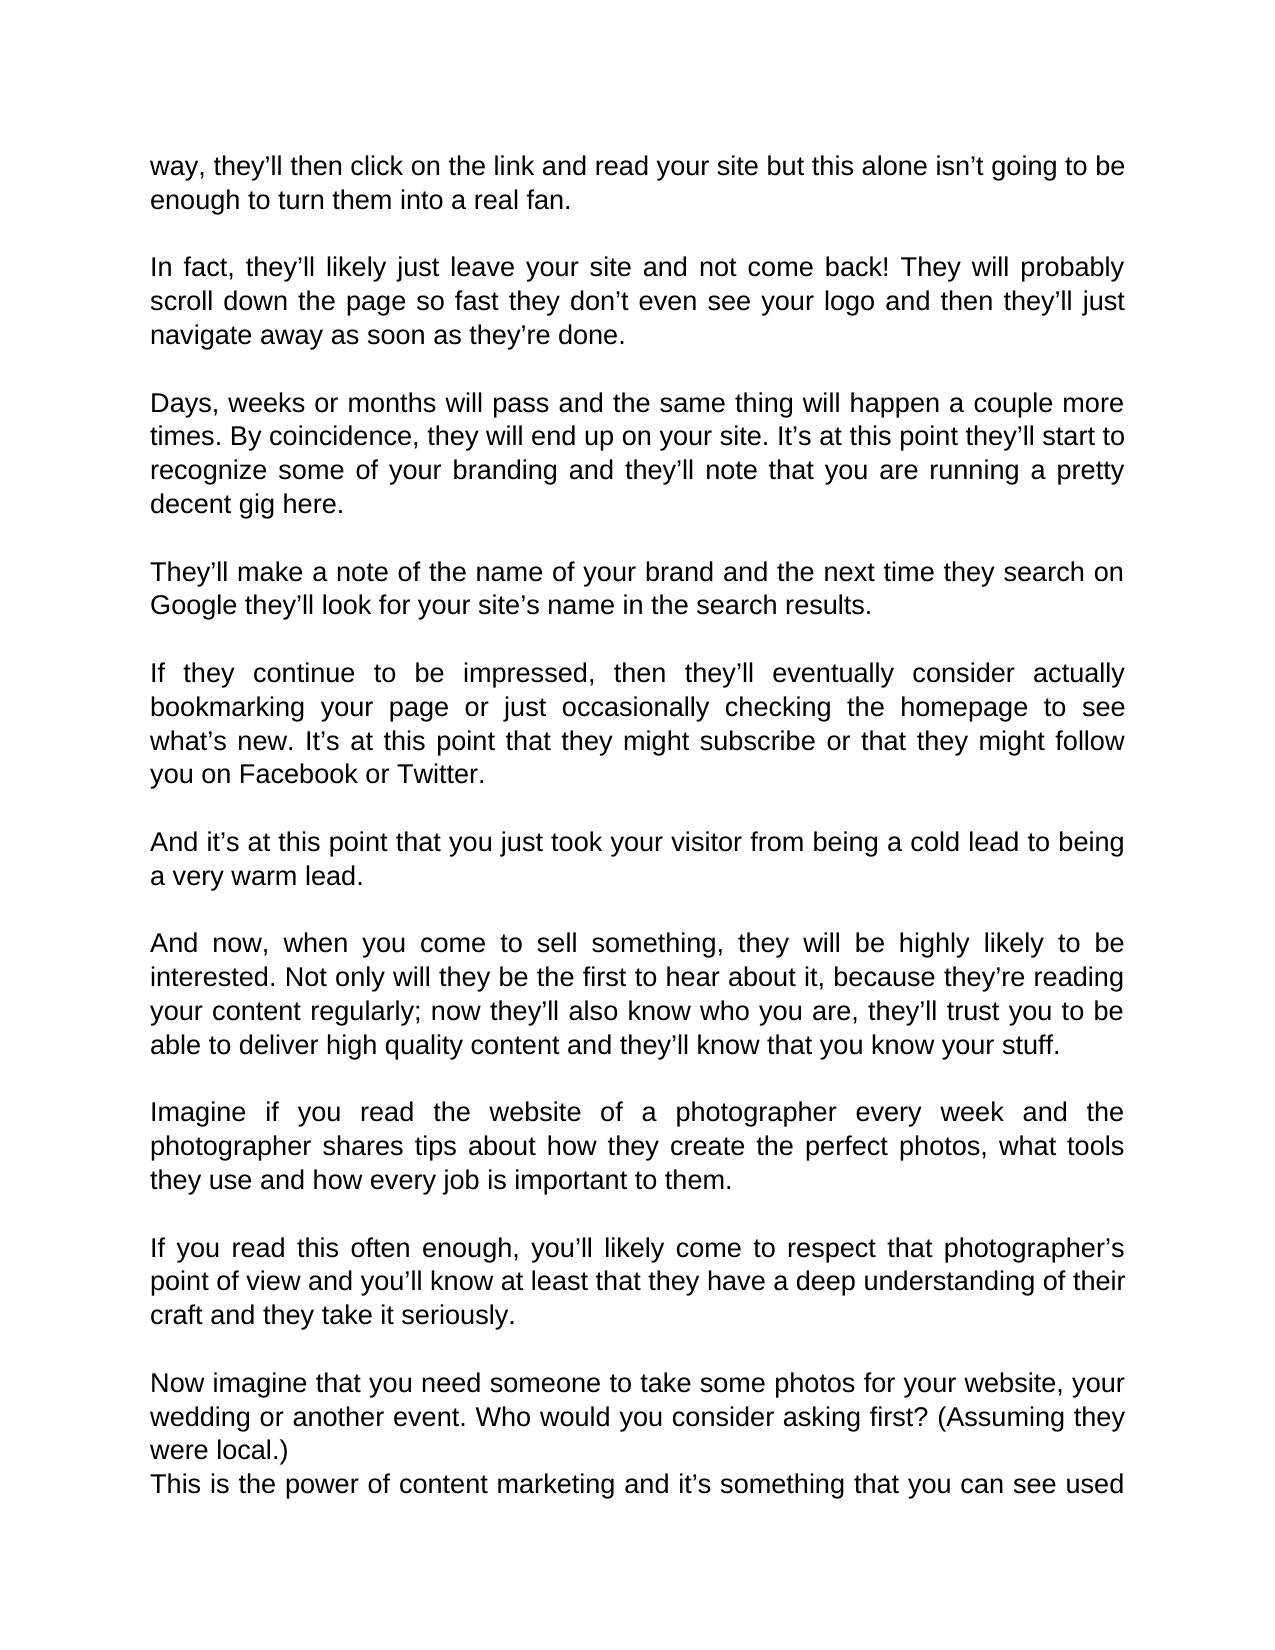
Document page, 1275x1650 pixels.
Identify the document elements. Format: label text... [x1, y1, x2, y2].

text Imagine if you read the website of a photographer every week and the photographer shares tips about how they create the perfect photos, what tools they use and how every job is important to them. [150, 1096, 1126, 1195]
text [150, 1468, 1126, 1499]
text If you read this often enough, you’ll likely come to respect that photographer’s point of view and you’ll know at least that they have a deep understanding of their craft and they take it seriously. [150, 1232, 1126, 1330]
text Days, weeks or months will pass and the same thing will happen a couple more times. By coincidence, they will end up on your site. It’s at this point they’ll start to recognize some of your branding and they’ll note that you are running a pretty decent gig here. [150, 387, 1126, 519]
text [150, 150, 1126, 215]
text And it’s at this point that you just took your visitor from being a cold lead to being a very warm lead. [150, 826, 1126, 891]
text In fact, they’ll likely just leave your site and not come back! They will probably scroll down the page so fast they don’t even see your logo and then they’ll just navigate away as soon as they’re done. [150, 251, 1126, 350]
text If they continue to be impressed, then they’ll eventually consider actually bookmarking your page or just occasionally checking the homepage to see what’s new. It’s at this point that they might subscribe or that they might follow you on Facebook or Twitter. [150, 657, 1126, 789]
text They’ll make a note of the name of your brand and the next time they search on Google they’ll look for your site’s name in the search results. [150, 556, 1126, 621]
text Now imagine that you need someone to take some photos for your website, your wedding or another event. Who would you consider asking first? (Assuming they were local.) [150, 1367, 1126, 1466]
text And now, when you come to sell something, they will be highly likely to be interested. Not only will they be the first to hear about it, because they’re reading your content regularly; now they’ll also know who you are, they’ll trust you to be able to deliver high quality content and they’ll know that you know your stuff. [150, 927, 1126, 1060]
